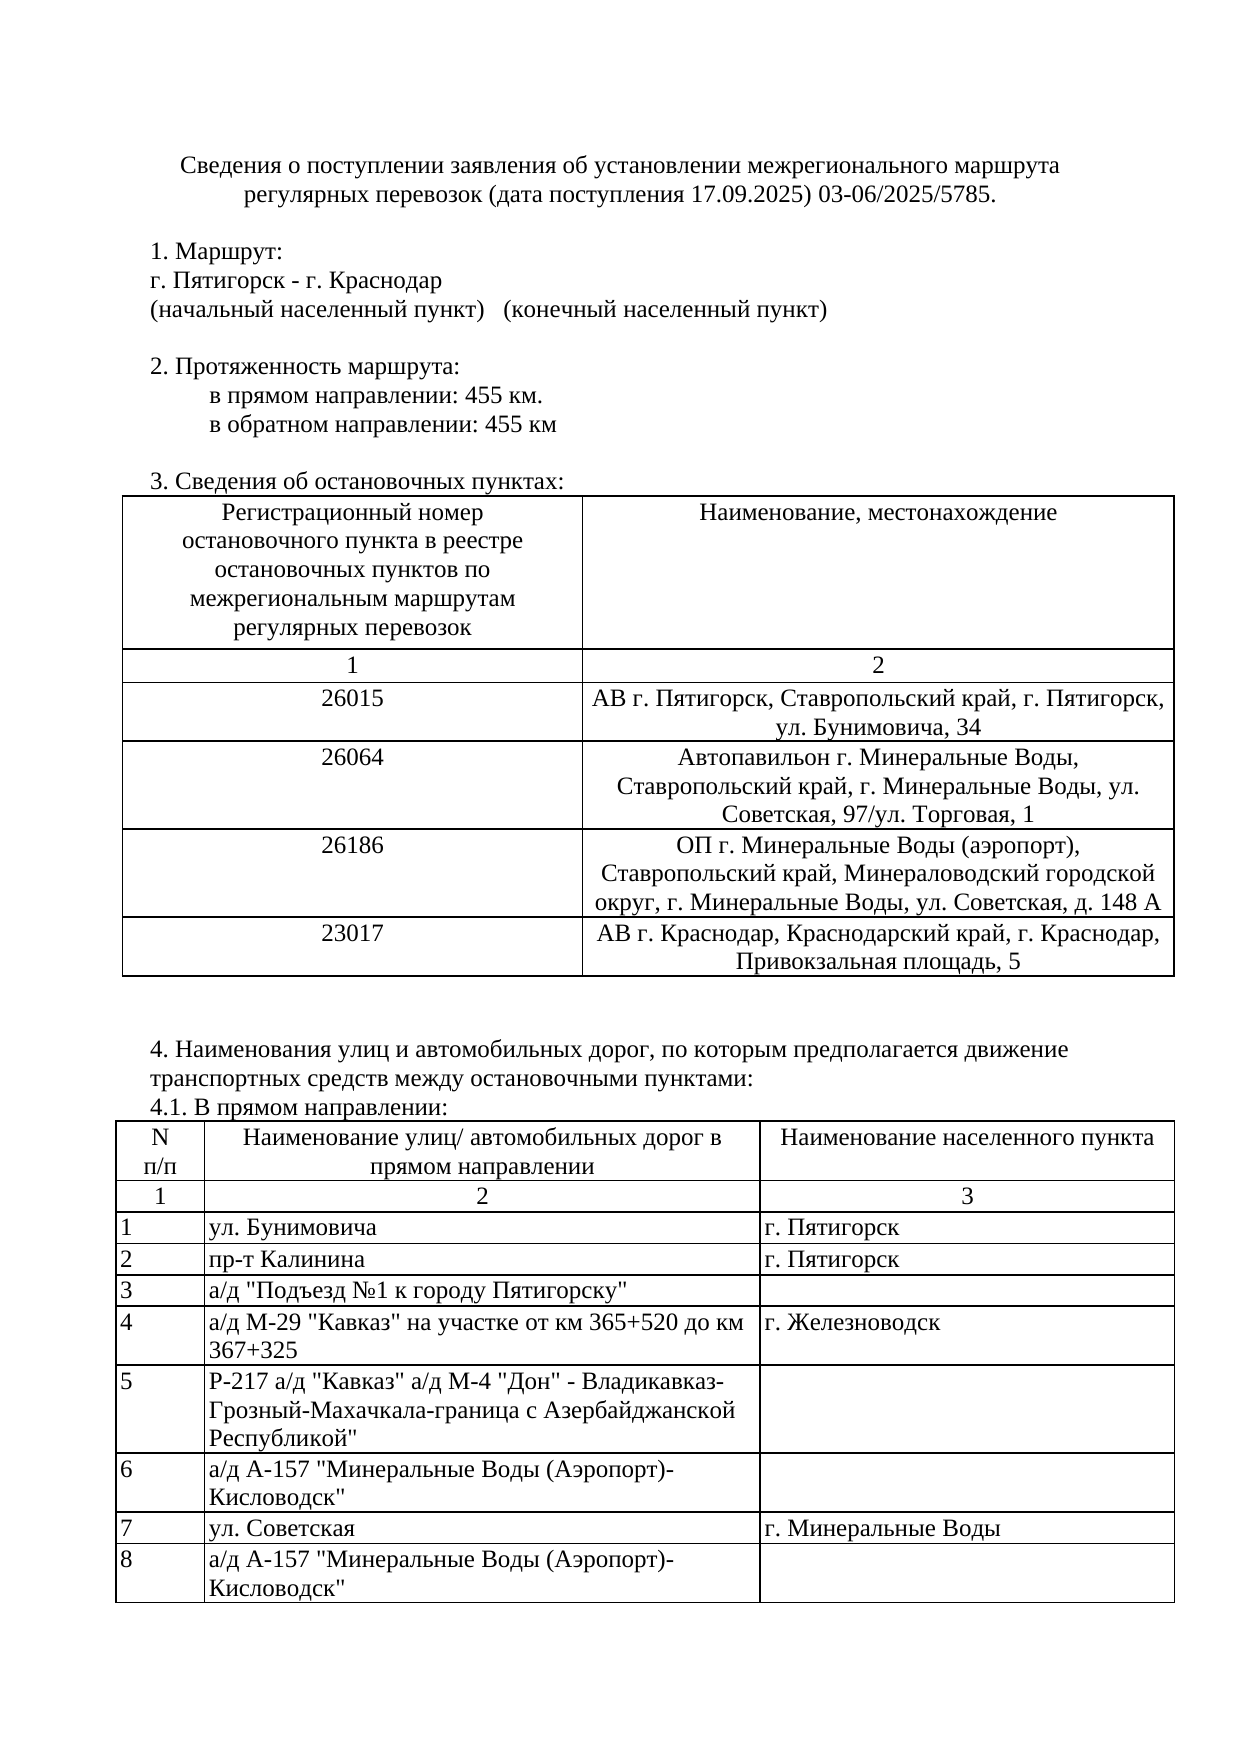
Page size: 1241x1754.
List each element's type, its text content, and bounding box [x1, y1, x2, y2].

table_header Наименование населенного пункта [761, 1122, 1174, 1179]
table_cell г. Железноводск [761, 1307, 1174, 1364]
table_cell 1 [123, 650, 582, 681]
text 3. Сведения об остановочных пунктах: [150, 466, 1090, 495]
table_cell 4 [117, 1307, 204, 1364]
table_cell г. Пятигорск [761, 1244, 1174, 1274]
table_cell 26186 [123, 830, 582, 916]
table_cell 2 [583, 650, 1173, 681]
table_cell 1 [117, 1181, 204, 1211]
table_cell [761, 1544, 1174, 1602]
table_cell пр-т Калинина [205, 1244, 759, 1274]
table_cell 26064 [123, 742, 582, 828]
table_header Наименование, местонахождение [583, 497, 1173, 648]
table_cell 7 [117, 1513, 204, 1543]
text в обратном направлении: 455 км [150, 409, 1090, 437]
text 4.1. В прямом направлении: [150, 1092, 1090, 1120]
table_cell 3 [761, 1181, 1174, 1211]
table_cell АВ г. Краснодар, Краснодарский край, г. Краснодар, Привокзальная площадь, 5 [583, 918, 1173, 975]
text (начальный населенный пункт) (конечный населенный пункт) [150, 294, 1090, 322]
table_cell 26015 [123, 683, 582, 740]
text в прямом направлении: 455 км. [150, 380, 1090, 409]
text 1. Маршрут: [150, 236, 1090, 265]
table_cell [205, 1366, 759, 1452]
table_header N п/п [117, 1122, 204, 1179]
table_cell 2 [205, 1181, 759, 1211]
table_cell Автопавильон г. Минеральные Воды, Ставропольский край, г. Минеральные Воды, ул. Советская, 97/ул. Торговая, 1 [583, 742, 1173, 828]
table_cell г. Минеральные Воды [761, 1513, 1174, 1543]
table_cell 23017 [123, 918, 582, 975]
table_cell [761, 1454, 1174, 1511]
table_cell а/д М-29 "Кавказ" на участке от км 365+520 до км 367+325 [205, 1307, 759, 1364]
table_cell ул. Бунимовича [205, 1213, 759, 1242]
table_header Наименование улиц/ автомобильных дорог в прямом направлении [205, 1122, 759, 1179]
table_cell ул. Советская [205, 1513, 759, 1543]
table_cell г. Пятигорск [761, 1213, 1174, 1242]
table_header Регистрационный номер остановочного пункта в реестре остановочных пунктов по межрегиональным маршрутам регулярных перевозок [123, 497, 582, 648]
table_cell ОП г. Минеральные Воды (аэропорт), Ставропольский край, Минераловодский городской округ, г. Минеральные Воды, ул. Советская, д. 148 А [583, 830, 1173, 916]
table_cell 2 [117, 1244, 204, 1274]
table_cell АВ г. Пятигорск, Ставропольский край, г. Пятигорск, ул. Бунимовича, 34 [583, 683, 1173, 740]
table_cell а/д А-157 "Минеральные Воды (Аэропорт)-Кисловодск" [205, 1454, 759, 1511]
table_cell 5 [117, 1366, 204, 1452]
table_cell а/д "Подъезд №1 к городу Пятигорску" [205, 1276, 759, 1305]
text 2. Протяженность маршрута: [150, 351, 1090, 380]
table_cell 3 [117, 1276, 204, 1305]
text Сведения о поступлении заявления об установлении межрегионального маршрута регулярных перевозок (дата поступления 17.09.2025) 03-06/2025/5785. [150, 150, 1090, 207]
table_cell а/д А-157 "Минеральные Воды (Аэропорт)-Кисловодск" [205, 1544, 759, 1602]
text г. Пятигорск - г. Краснодар [150, 265, 1090, 294]
table_cell [761, 1366, 1174, 1452]
table_cell 6 [117, 1454, 204, 1511]
table_cell 1 [117, 1213, 204, 1242]
table_cell 8 [117, 1544, 204, 1602]
text 4. Наименования улиц и автомобильных дорог, по которым предполагается движение транспортных средств между остановочными пунктами: [150, 1034, 1090, 1092]
table_cell [761, 1276, 1174, 1305]
